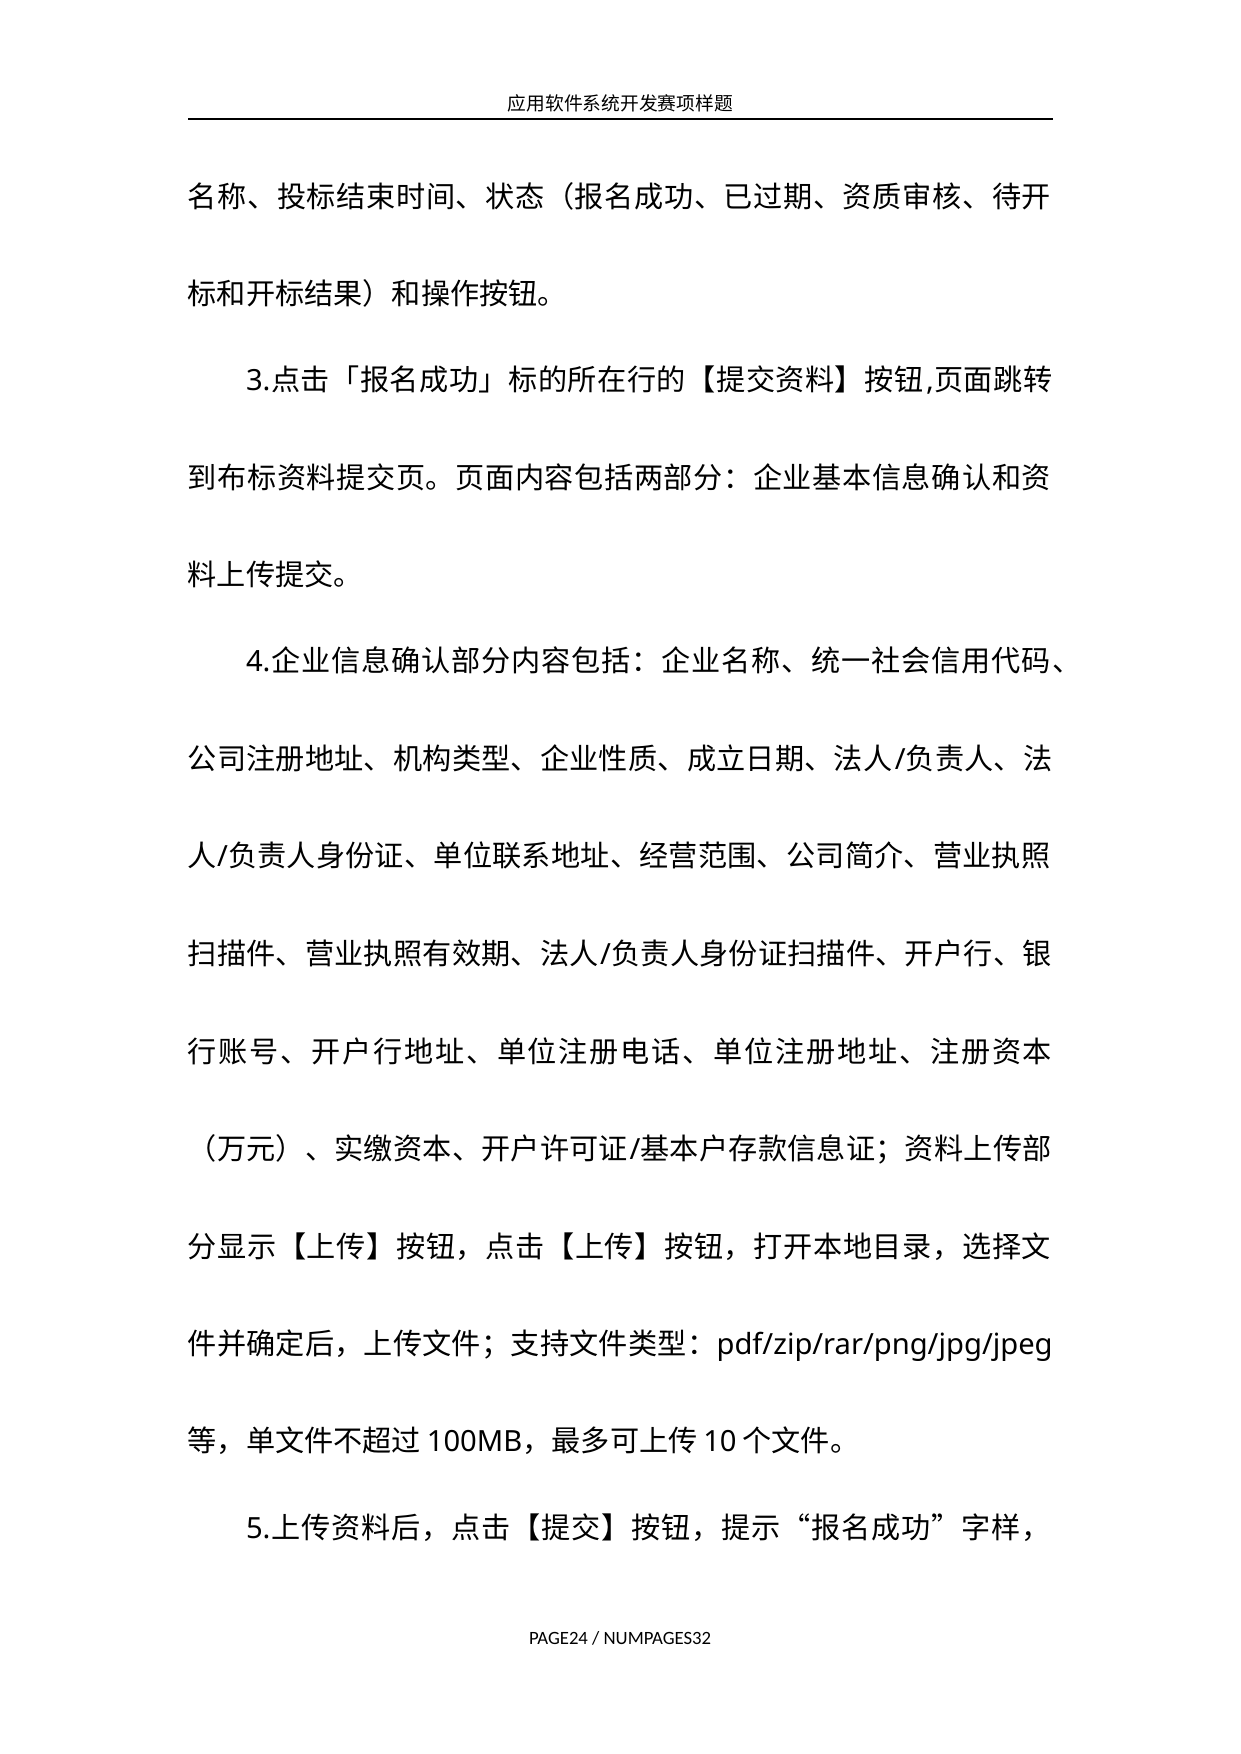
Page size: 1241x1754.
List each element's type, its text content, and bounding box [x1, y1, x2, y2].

text 4.企业信息确认部分内容包括：企业名称、统一社会信用代码、公司注册地址、机构类型、企业性质、成立日期、法人/负责人、法人/负责人身份证、单位联系地址、经营范围、公司简介、营业执照扫描件、营业执照有效期、法人/负责人身份证扫描件、开户行、银行账号、开户行地址、单位注册电话、单位注册地址、注册资本（万元）、实缴资本、开户许可证/基本户存款信息证；资料上传部分显示【上传】按钮，点击【上传】按钮，打开本地目录，选择文件并确定后，上传文件；支持文件类型：pdf/zip/rar/png/jpg/jpeg等，单文件不超过100MB，最多可上传10个文件。 [187, 627, 1053, 1472]
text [187, 162, 1053, 324]
text 3.点击「报名成功」标的所在行的【提交资料】按钮,页面跳转到布标资料提交页。页面内容包括两部分：企业基本信息确认和资料上传提交。 [187, 346, 1053, 606]
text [187, 1493, 1053, 1558]
